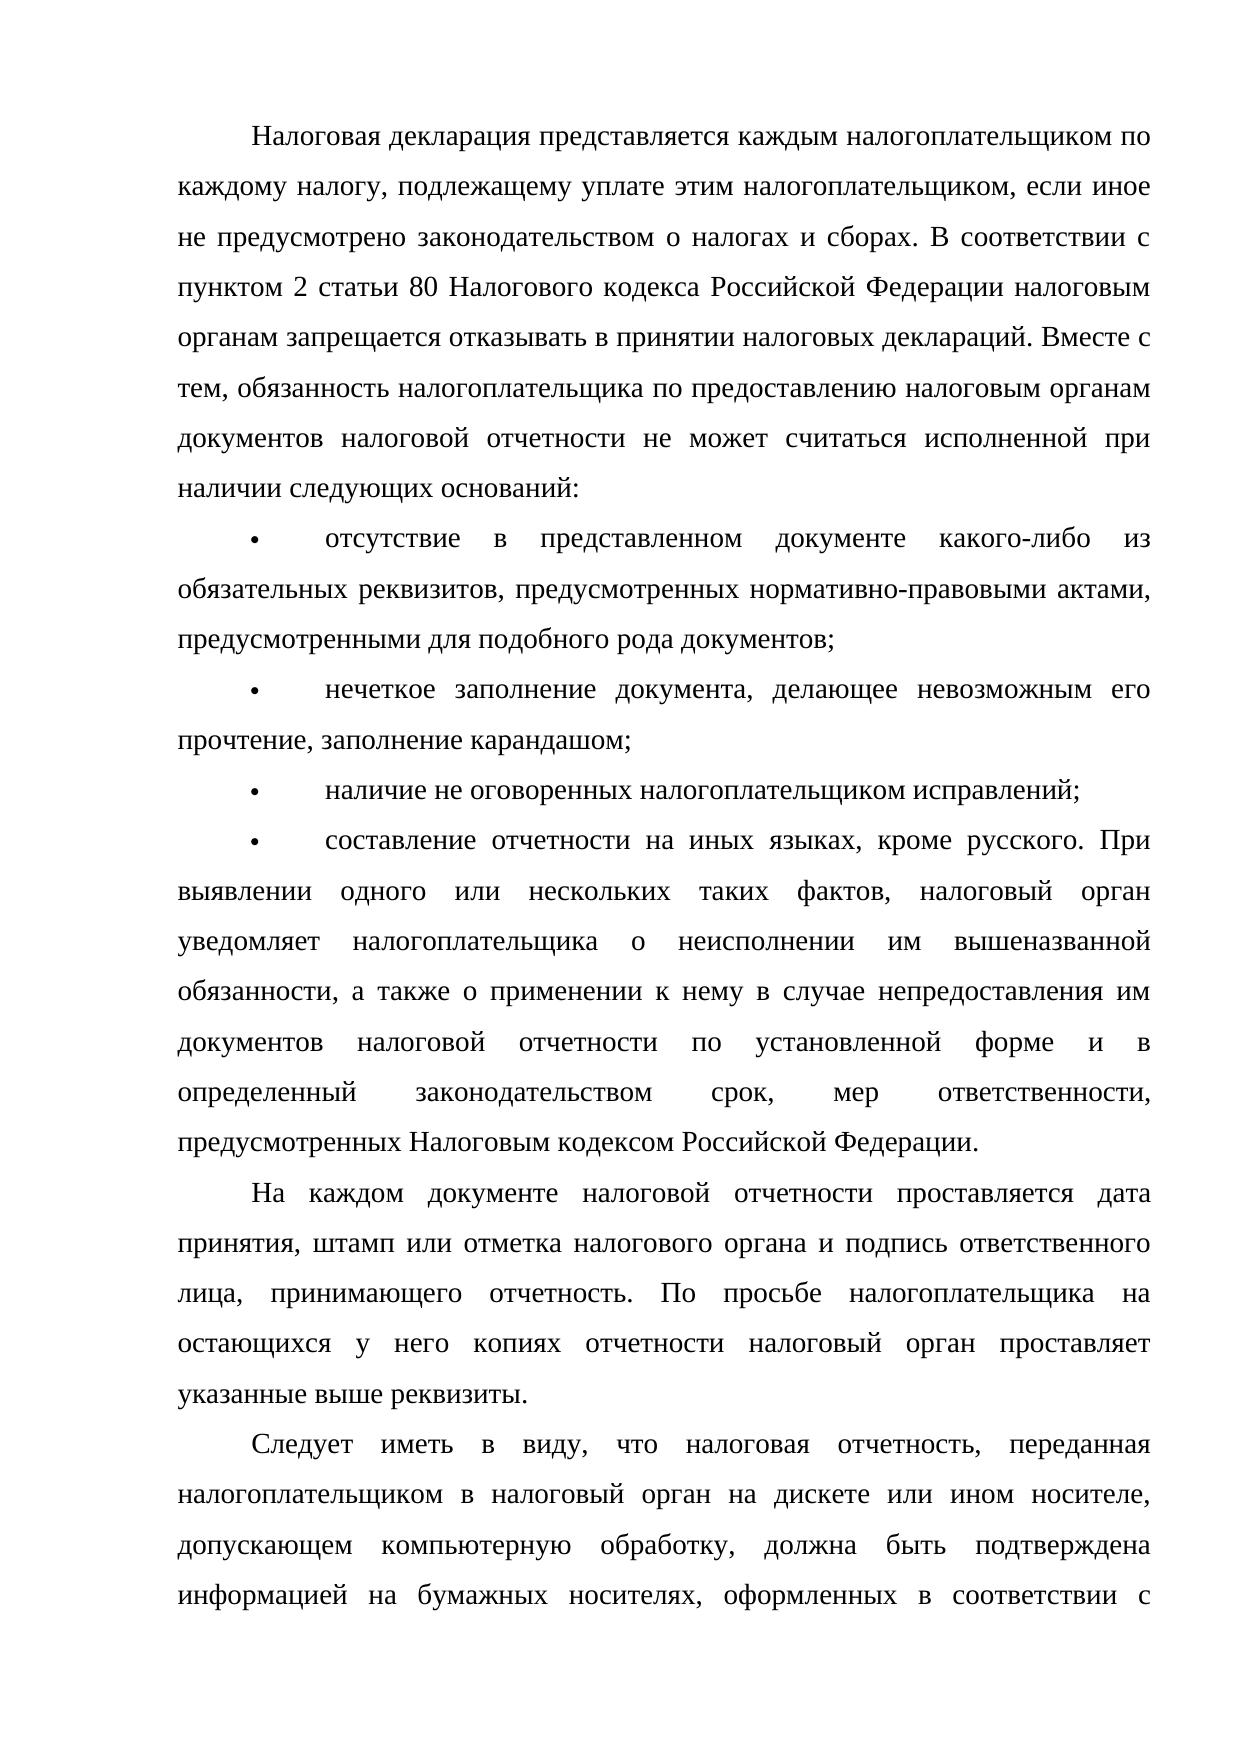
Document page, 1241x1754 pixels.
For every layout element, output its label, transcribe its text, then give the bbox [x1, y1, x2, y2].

text На каждом документе налоговой отчетности проставляется дата принятия, штамп или отметка налогового органа и подпись ответственного лица, принимающего отчетность. По просьбе налогоплательщика на остающихся у него копиях отчетности налоговый орган проставляет указанные выше реквизиты. [177, 1175, 1152, 1409]
list составление отчетности на иных языках, кроме русского. При выявлении одного или нескольких таких фактов, налоговый орган уведомляет налогоплательщика о неисполнении им вышеназванной обязанности, а также о применении к нему в случае непредоставления им документов налоговой отчетности по установленной форме и в определенный законодательством срок, мер ответственности, предусмотренных Налоговым кодексом Российской Федерации. [177, 822, 1152, 1158]
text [177, 1426, 1152, 1611]
list наличие не оговоренных налогоплательщиком исправлений; [177, 772, 1152, 806]
list нечеткое заполнение документа, делающее невозможным его прочтение, заполнение карандашом; [177, 672, 1152, 755]
list отсутствие в представленном документе какого-либо из обязательных реквизитов, предусмотренных нормативно-правовыми актами, предусмотренными для подобного рода документов; [177, 521, 1152, 655]
text Налоговая декларация представляется каждым налогоплательщиком по каждому налогу, подлежащему уплате этим налогоплательщиком, если иное не предусмотрено законодательством о налогах и сборах. В соответствии с пунктом 2 статьи 80 Налогового кодекса Российской Федерации налоговым органам запрещается отказывать в принятии налоговых деклараций. Вместе с тем, обязанность налогоплательщика по предоставлению налоговым органам документов налоговой отчетности не может считаться исполненной при наличии следующих оснований: [177, 118, 1152, 504]
